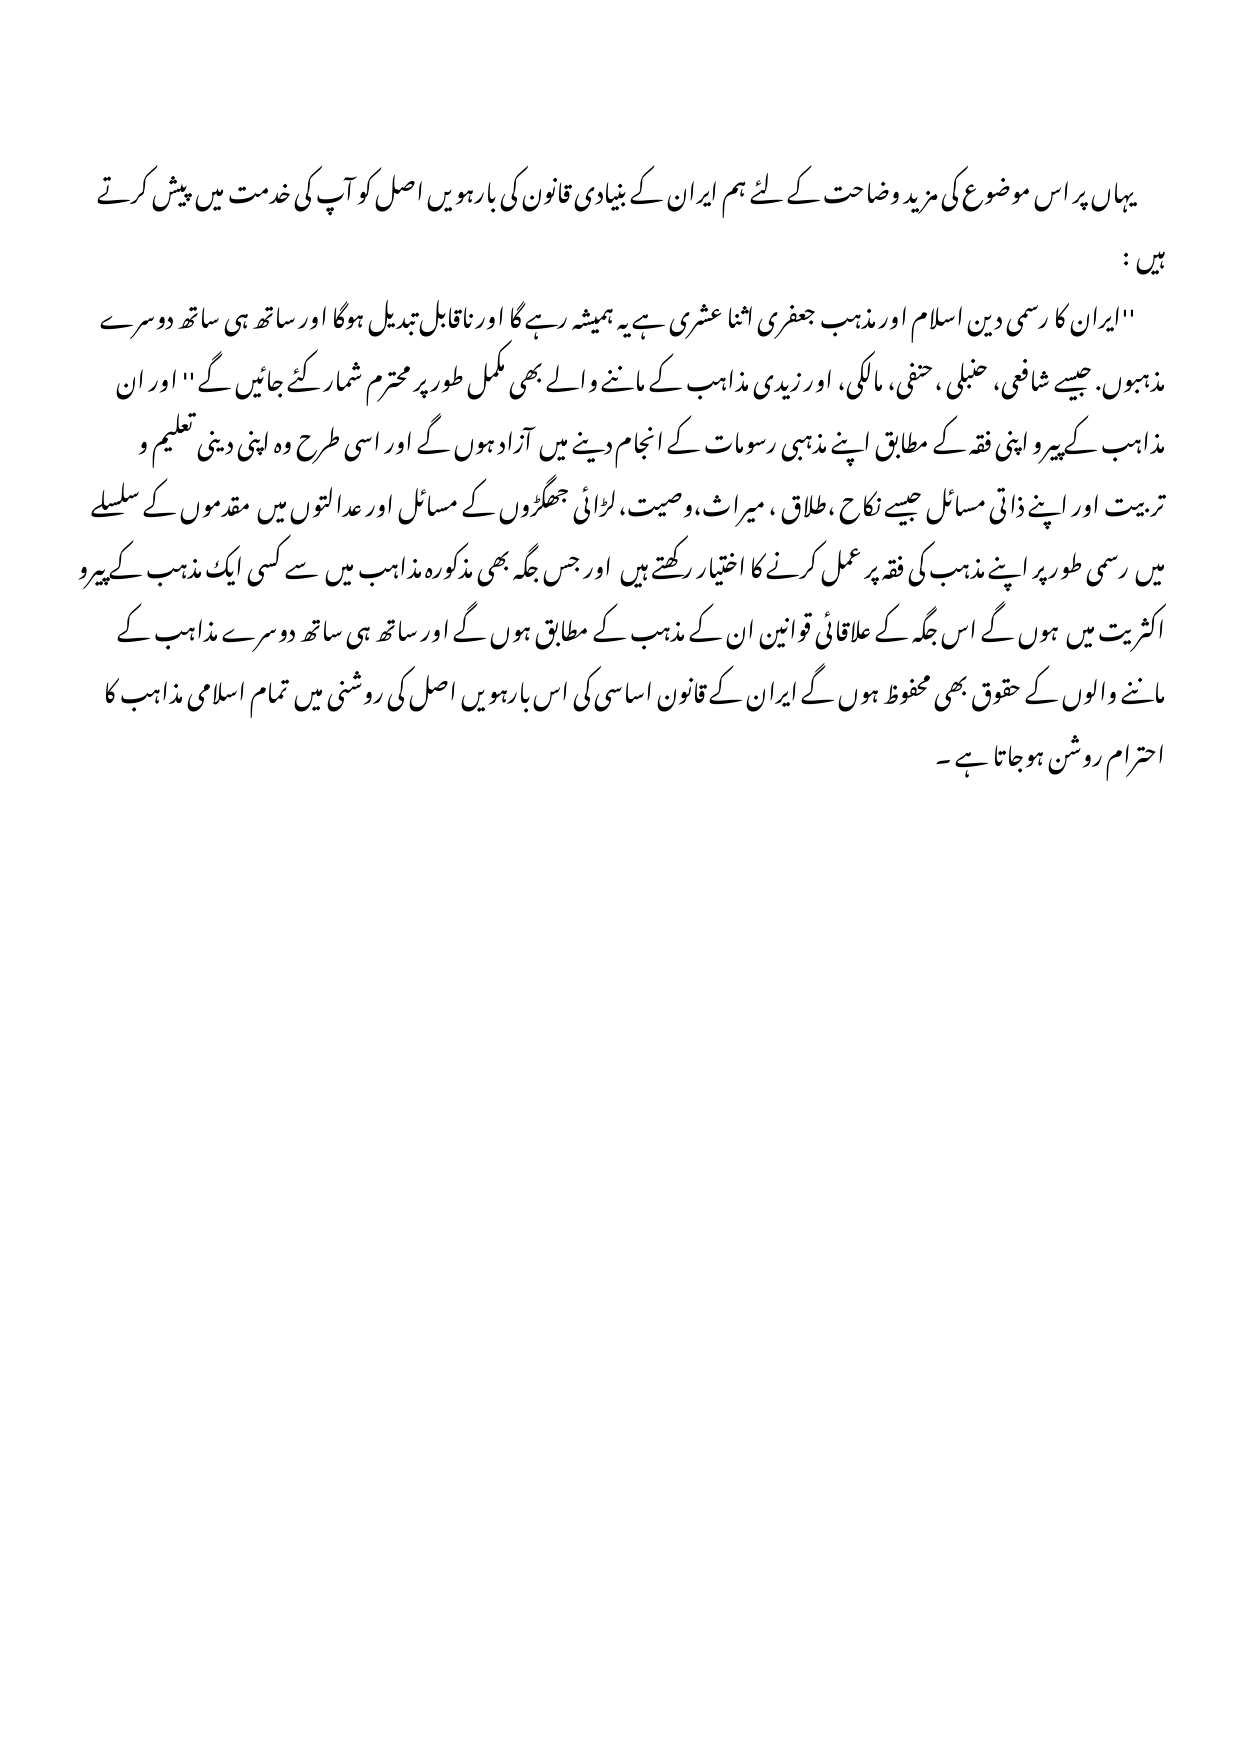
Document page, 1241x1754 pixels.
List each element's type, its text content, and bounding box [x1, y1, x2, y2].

text یہاں پر اس موضوع کی مزید وضاحت کے لئے ہم ایران کے بنیادی قانون کی بارہویں اصل کو آپ کی خدمت میں پیش کرتے ہیں : [75, 156, 1165, 281]
text ''ایران کا رسمی دین اسلام اور مذہب جعفری اثنا عشری ہے یہ ہمیشہ رہے گا اور ناقابل تبدیل ہوگا اور ساتھ ہی ساتھ دوسرے مذہبوں. جیسے شافعی، حنبلی ،حنفی، مالکی، اور زیدی مذاہب کے ماننے والے بھی مکمل طور پر محترم شمار کئے جائیں گے '' اور ان مذاہب کے پیرو اپنی فقہ کے مطابق اپنے مذہبی رسومات کے انجام دینے میں آزاد ہوں گے اور اسی طرح وہ اپنی دینی تعلیم و تربیت اور اپنے ذاتی مسائل جیسے نکاح ،طلاق ، میراث،وصیت،لڑائی جھگڑوں کے مسائل اور عدالتوں میں مقدموں کے سلسلے میں رسمی طور پر اپنے مذہب کی فقہ پر عمل کرنے کا اختیار رکھتے ہیں اور جس جگہ بھی مذکورہ مذاہب میں سے کسی ایک مذہب کے پیرو اکثریت میں ہوں گے اس جگہ کے علاقائی قوانین ان کے مذہب کے مطابق ہوں گے اور ساتھ ہی ساتھ دوسرے مذاہب کے ماننے والوں کے حقوق بھی محفوظ ہوں گے ایران کے قانون اساسی کی اس بارہویں اصل کی روشنی میں تمام اسلامی مذاہب کا احترام روشن ہوجاتا ہے ۔ [75, 281, 1165, 781]
